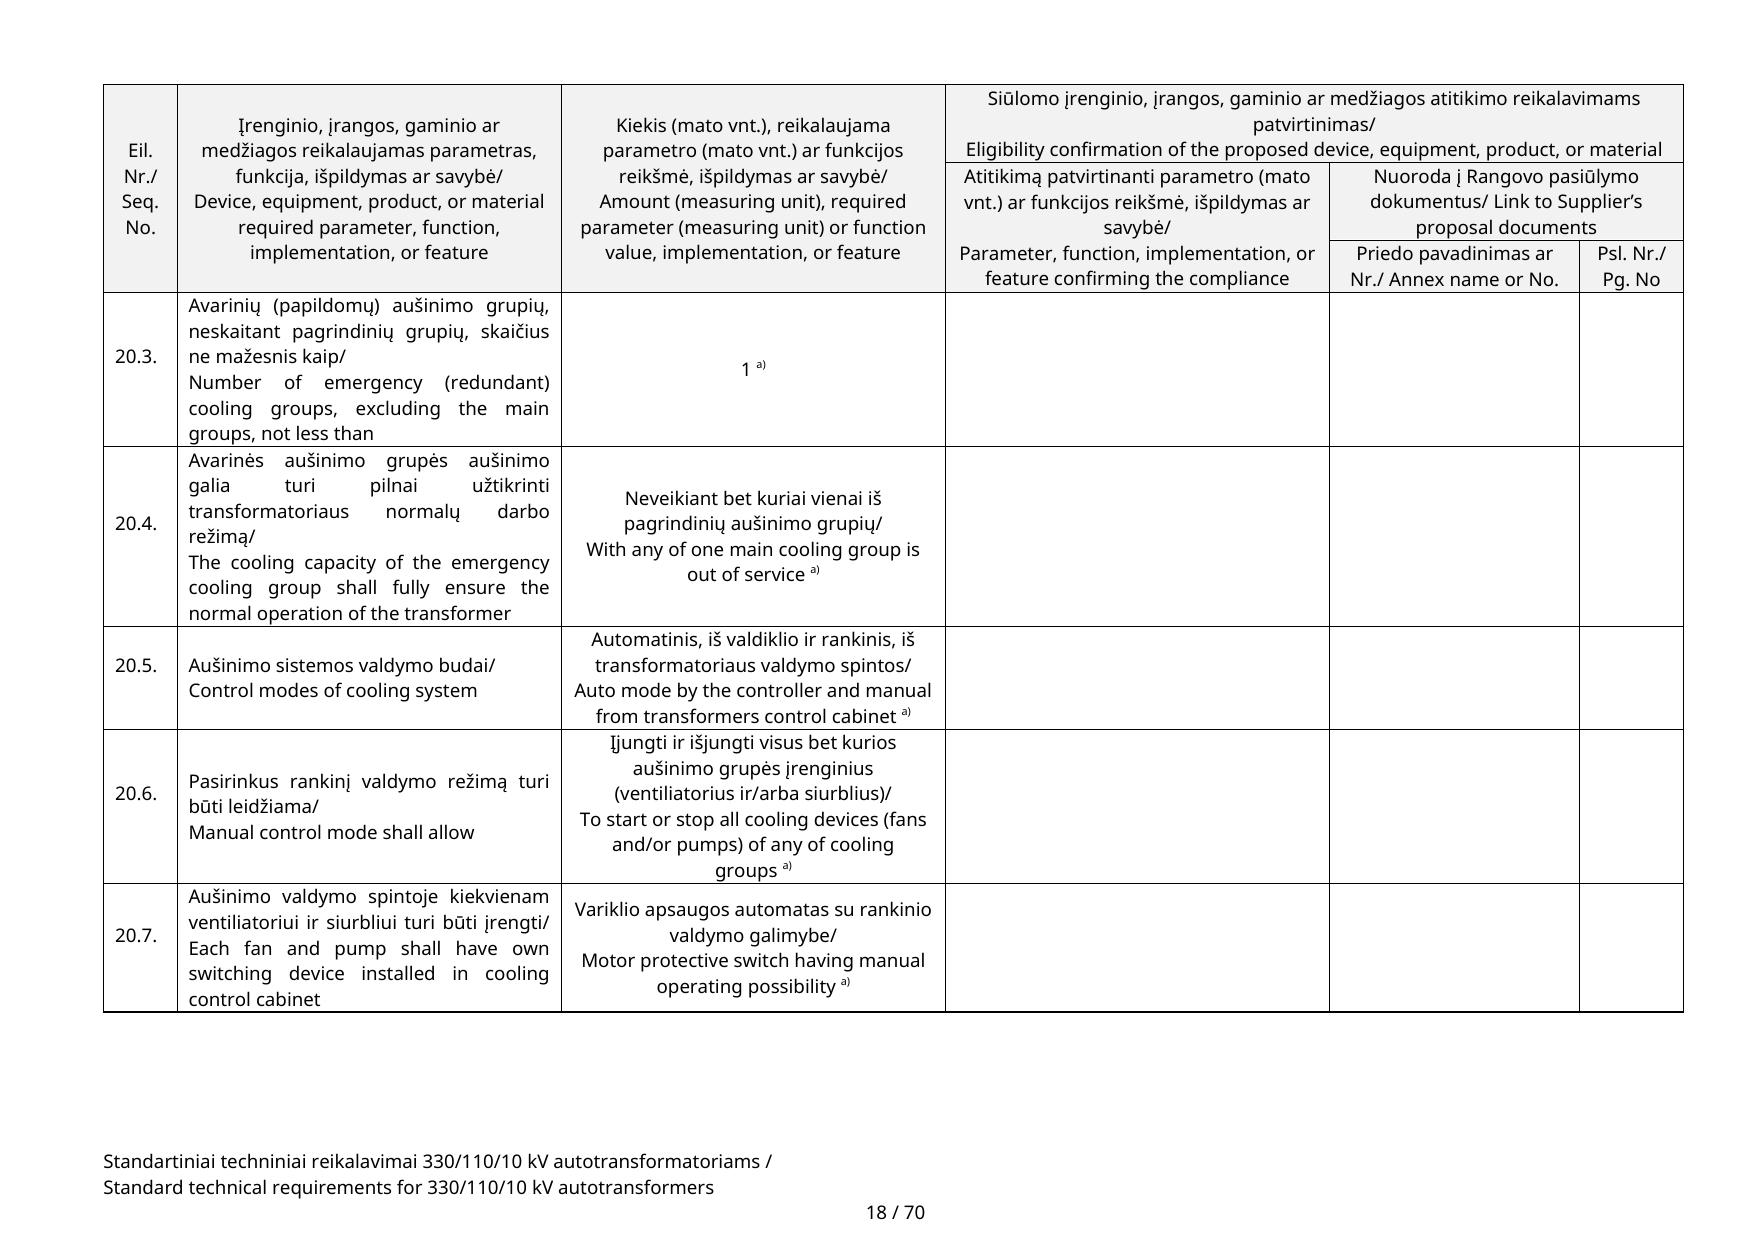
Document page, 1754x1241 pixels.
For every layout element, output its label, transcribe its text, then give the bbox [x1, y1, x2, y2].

table_cell [1330, 884, 1579, 1011]
table_cell [946, 884, 1329, 1011]
table_cell Avarinių (papildomų) aušinimo grupių, neskaitant pagrindinių grupių, skaičius ne mažesnis kaip/ Number of emergency (redundant) cooling groups, excluding the main groups, not less than [178, 293, 561, 446]
table_cell Neveikiant bet kuriai vienai iš pagrindinių aušinimo grupių/ With any of one main cooling group is out of service a) [562, 447, 945, 626]
table_header Eil. Nr./ Seq. No. [104, 85, 177, 292]
table_cell [1330, 730, 1579, 883]
table_cell [104, 447, 177, 626]
table_cell Atitikimą patvirtinanti parametro (mato vnt.) ar funkcijos reikšmė, išpildymas ar savybė/ Parameter, function, implementation, or feature confirming the compliance [946, 163, 1329, 292]
table_cell Pasirinkus rankinį valdymo režimą turi būti leidžiama/ Manual control mode shall allow [178, 730, 561, 883]
table_cell [104, 730, 177, 883]
table_cell [1580, 447, 1683, 626]
table_cell [946, 293, 1329, 446]
table_cell [104, 627, 177, 729]
table_cell Variklio apsaugos automatas su rankinio valdymo galimybe/ Motor protective switch having manual operating possibility a) [562, 884, 945, 1011]
table_cell [1580, 884, 1683, 1011]
table_cell [946, 730, 1329, 883]
table_cell [1330, 293, 1579, 446]
table_cell [1330, 627, 1579, 729]
table_cell Aušinimo sistemos valdymo budai/ Control modes of cooling system [178, 627, 561, 729]
table_cell Įjungti ir išjungti visus bet kurios aušinimo grupės įrenginius (ventiliatorius ir/arba siurblius)/ To start or stop all cooling devices (fans and/or pumps) of any of cooling groups a) [562, 730, 945, 883]
table_cell [104, 884, 177, 1011]
table_cell Nuoroda į Rangovo pasiūlymo dokumentus/ Link to Supplier’s proposal documents [1330, 163, 1683, 239]
table_header Kiekis (mato vnt.), reikalaujama parametro (mato vnt.) ar funkcijos reikšmė, išpildymas ar savybė/ Amount (measuring unit), required parameter (measuring unit) or function value, implementation, or feature [562, 85, 945, 292]
table_header Siūlomo įrenginio, įrangos, gaminio ar medžiagos atitikimo reikalavimams patvirtinimas/ Eligibility confirmation of the proposed device, equipment, product, or material [946, 85, 1683, 162]
table_cell Priedo pavadinimas ar Nr./ Annex name or No. [1330, 241, 1579, 292]
table_cell Psl. Nr./ Pg. No [1580, 241, 1683, 292]
table_cell [1580, 730, 1683, 883]
table_cell [1330, 447, 1579, 626]
table_cell [946, 447, 1329, 626]
table_cell [104, 293, 177, 446]
table_cell [1580, 293, 1683, 446]
table_header Įrenginio, įrangos, gaminio ar medžiagos reikalaujamas parametras, funkcija, išpildymas ar savybė/ Device, equipment, product, or material required parameter, function, implementation, or feature [178, 85, 561, 292]
table_cell Automatinis, iš valdiklio ir rankinis, iš transformatoriaus valdymo spintos/ Auto mode by the controller and manual from transformers control cabinet a) [562, 627, 945, 729]
table_cell Aušinimo valdymo spintoje kiekvienam ventiliatoriui ir siurbliui turi būti įrengti/ Each fan and pump shall have own switching device installed in cooling control cabinet [178, 884, 561, 1011]
table_cell Avarinės aušinimo grupės aušinimo galia turi pilnai užtikrinti transformatoriaus normalų darbo režimą/ The cooling capacity of the emergency cooling group shall fully ensure the normal operation of the transformer [178, 447, 561, 626]
table_cell [1580, 627, 1683, 729]
table_cell [946, 627, 1329, 729]
table_cell 1 a) [562, 293, 945, 446]
